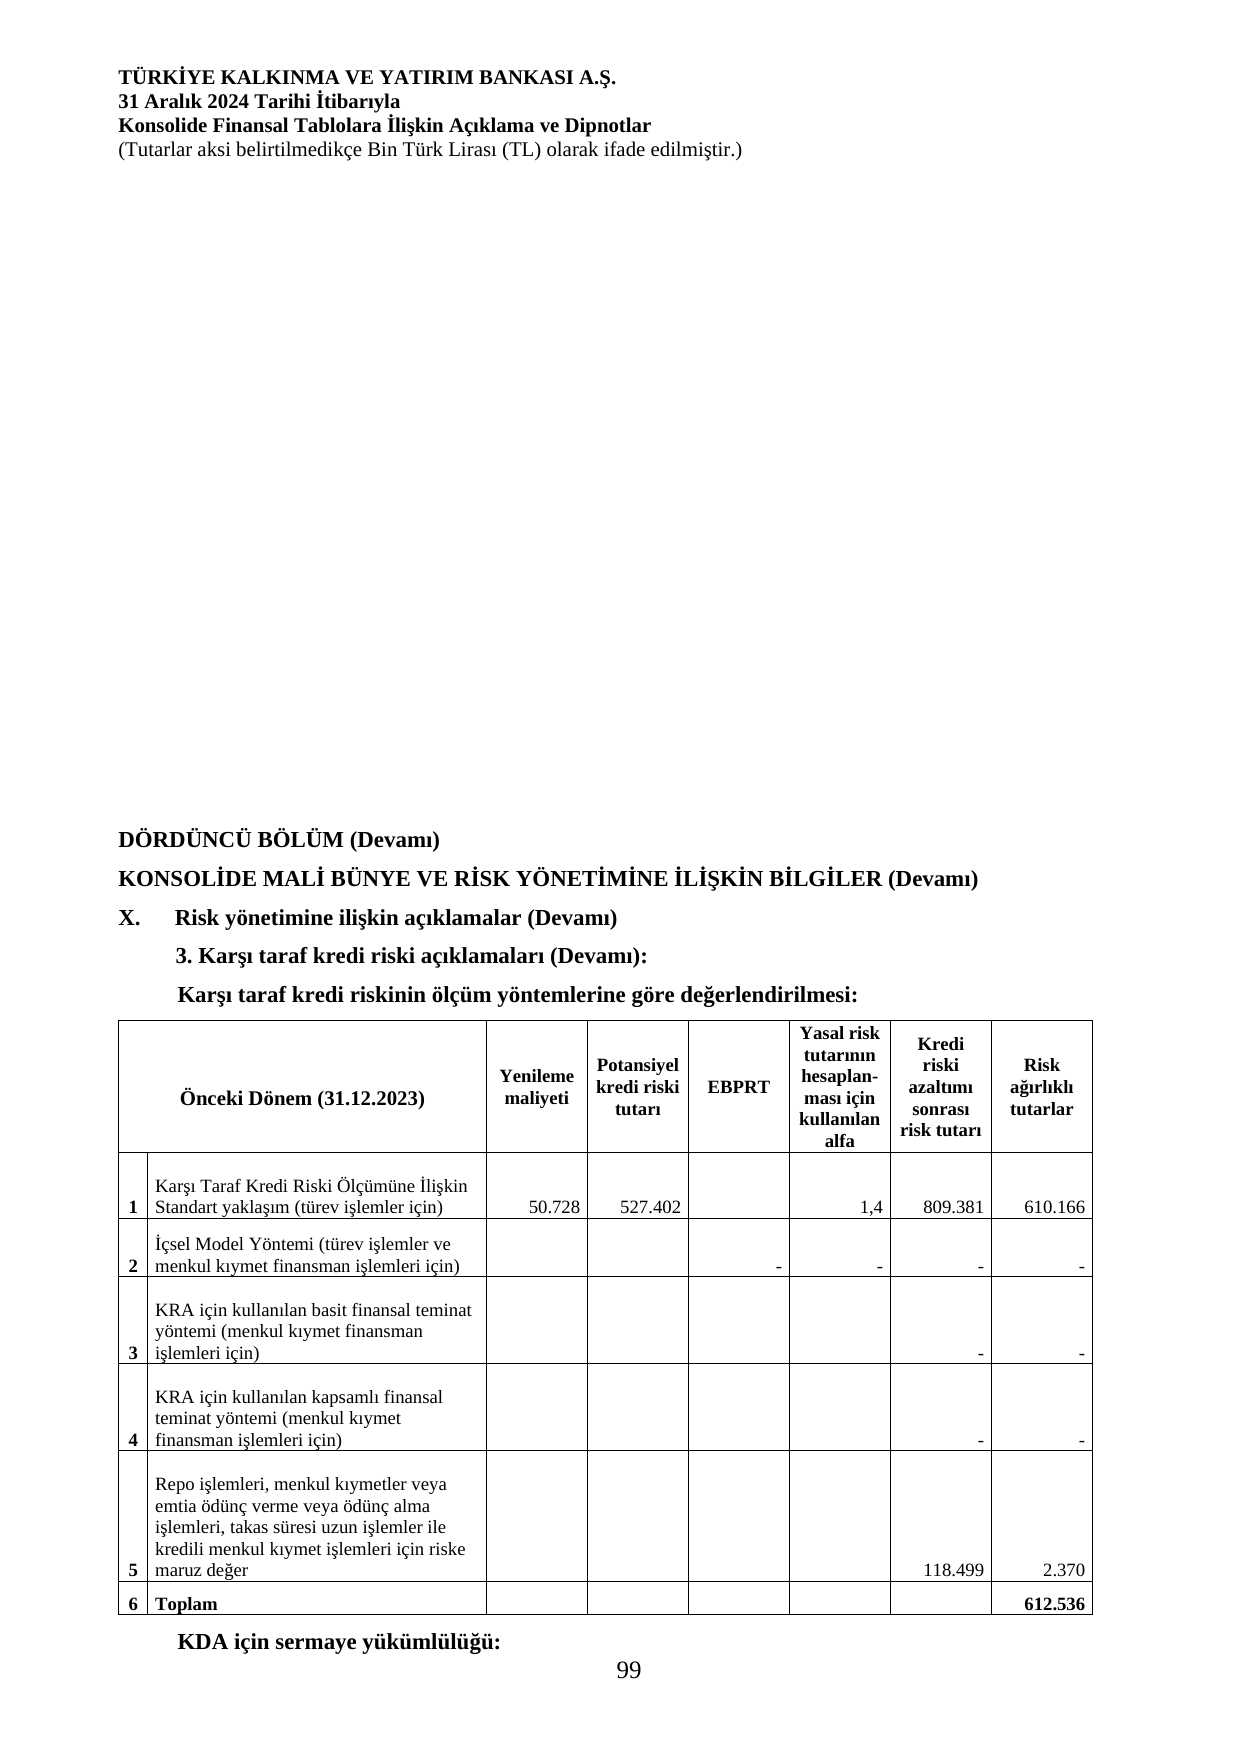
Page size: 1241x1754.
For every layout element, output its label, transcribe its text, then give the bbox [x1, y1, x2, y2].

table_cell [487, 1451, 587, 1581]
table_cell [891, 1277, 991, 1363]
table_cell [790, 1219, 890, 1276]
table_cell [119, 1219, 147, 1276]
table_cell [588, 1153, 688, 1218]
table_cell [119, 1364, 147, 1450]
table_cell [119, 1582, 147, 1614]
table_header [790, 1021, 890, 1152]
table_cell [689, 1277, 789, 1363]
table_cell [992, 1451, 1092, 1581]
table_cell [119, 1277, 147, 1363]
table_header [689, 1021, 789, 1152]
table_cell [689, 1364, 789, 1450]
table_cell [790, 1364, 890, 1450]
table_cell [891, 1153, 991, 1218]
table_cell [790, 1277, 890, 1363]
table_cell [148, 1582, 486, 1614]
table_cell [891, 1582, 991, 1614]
text Karşı taraf kredi riskinin ölçüm yöntemlerine göre değerlendirilmesi: [177, 981, 1140, 1008]
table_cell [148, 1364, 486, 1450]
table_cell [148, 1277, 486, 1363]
list KONSOLİDE MALİ BÜNYE VE RİSK YÖNETİMİNE İLİŞKİN BİLGİLER (Devamı) [118, 865, 1140, 891]
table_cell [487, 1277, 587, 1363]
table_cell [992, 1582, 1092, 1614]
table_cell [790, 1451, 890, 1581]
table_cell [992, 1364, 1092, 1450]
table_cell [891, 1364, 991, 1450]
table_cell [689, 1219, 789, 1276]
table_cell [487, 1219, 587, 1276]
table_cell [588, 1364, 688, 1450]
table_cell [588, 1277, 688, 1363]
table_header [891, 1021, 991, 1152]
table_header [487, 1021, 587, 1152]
text 3. Karşı taraf kredi riski açıklamaları (Devamı): [118, 942, 1140, 969]
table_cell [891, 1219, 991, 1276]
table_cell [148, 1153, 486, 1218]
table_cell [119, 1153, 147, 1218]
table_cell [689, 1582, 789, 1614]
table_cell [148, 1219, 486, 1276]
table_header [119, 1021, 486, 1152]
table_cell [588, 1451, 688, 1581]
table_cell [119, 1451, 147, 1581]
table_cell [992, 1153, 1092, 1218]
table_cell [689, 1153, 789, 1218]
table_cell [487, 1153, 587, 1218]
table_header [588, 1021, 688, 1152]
list DÖRDÜNCÜ BÖLÜM (Devamı) [118, 826, 1140, 852]
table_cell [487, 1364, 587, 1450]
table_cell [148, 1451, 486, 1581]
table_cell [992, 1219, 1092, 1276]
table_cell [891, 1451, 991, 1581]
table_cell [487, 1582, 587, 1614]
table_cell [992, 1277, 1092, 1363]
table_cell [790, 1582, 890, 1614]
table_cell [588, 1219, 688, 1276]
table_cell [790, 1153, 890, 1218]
text KDA için sermaye yükümlülüğü: [177, 1628, 1140, 1654]
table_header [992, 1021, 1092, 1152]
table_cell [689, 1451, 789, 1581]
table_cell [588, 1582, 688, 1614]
text X. Risk yönetimine ilişkin açıklamalar (Devamı) [118, 904, 1140, 930]
